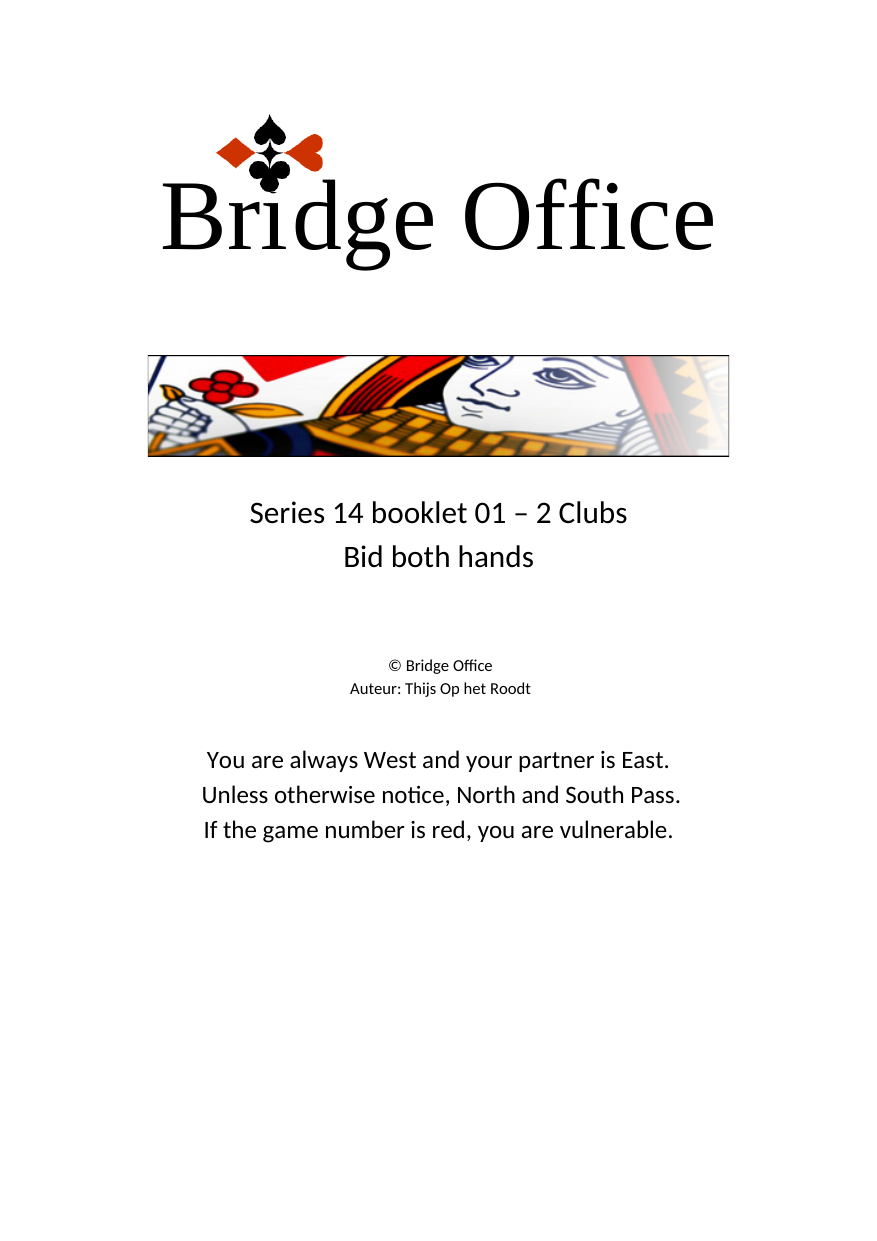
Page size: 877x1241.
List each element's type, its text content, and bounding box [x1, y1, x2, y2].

text Auteur: Thijs Op het Roodt You are always West and your partner is East. [148, 678, 729, 775]
text Bid both hands [148, 537, 729, 575]
text Series 14 booklet 01 – 2 Clubs [148, 493, 729, 531]
picture [147, 355, 730, 457]
picture [215, 113, 323, 192]
text © Bridge Office [148, 655, 729, 676]
text Unless otherwise notice, North and South Pass. [148, 779, 729, 810]
text If the game number is red, you are vulnerable. [148, 814, 729, 845]
